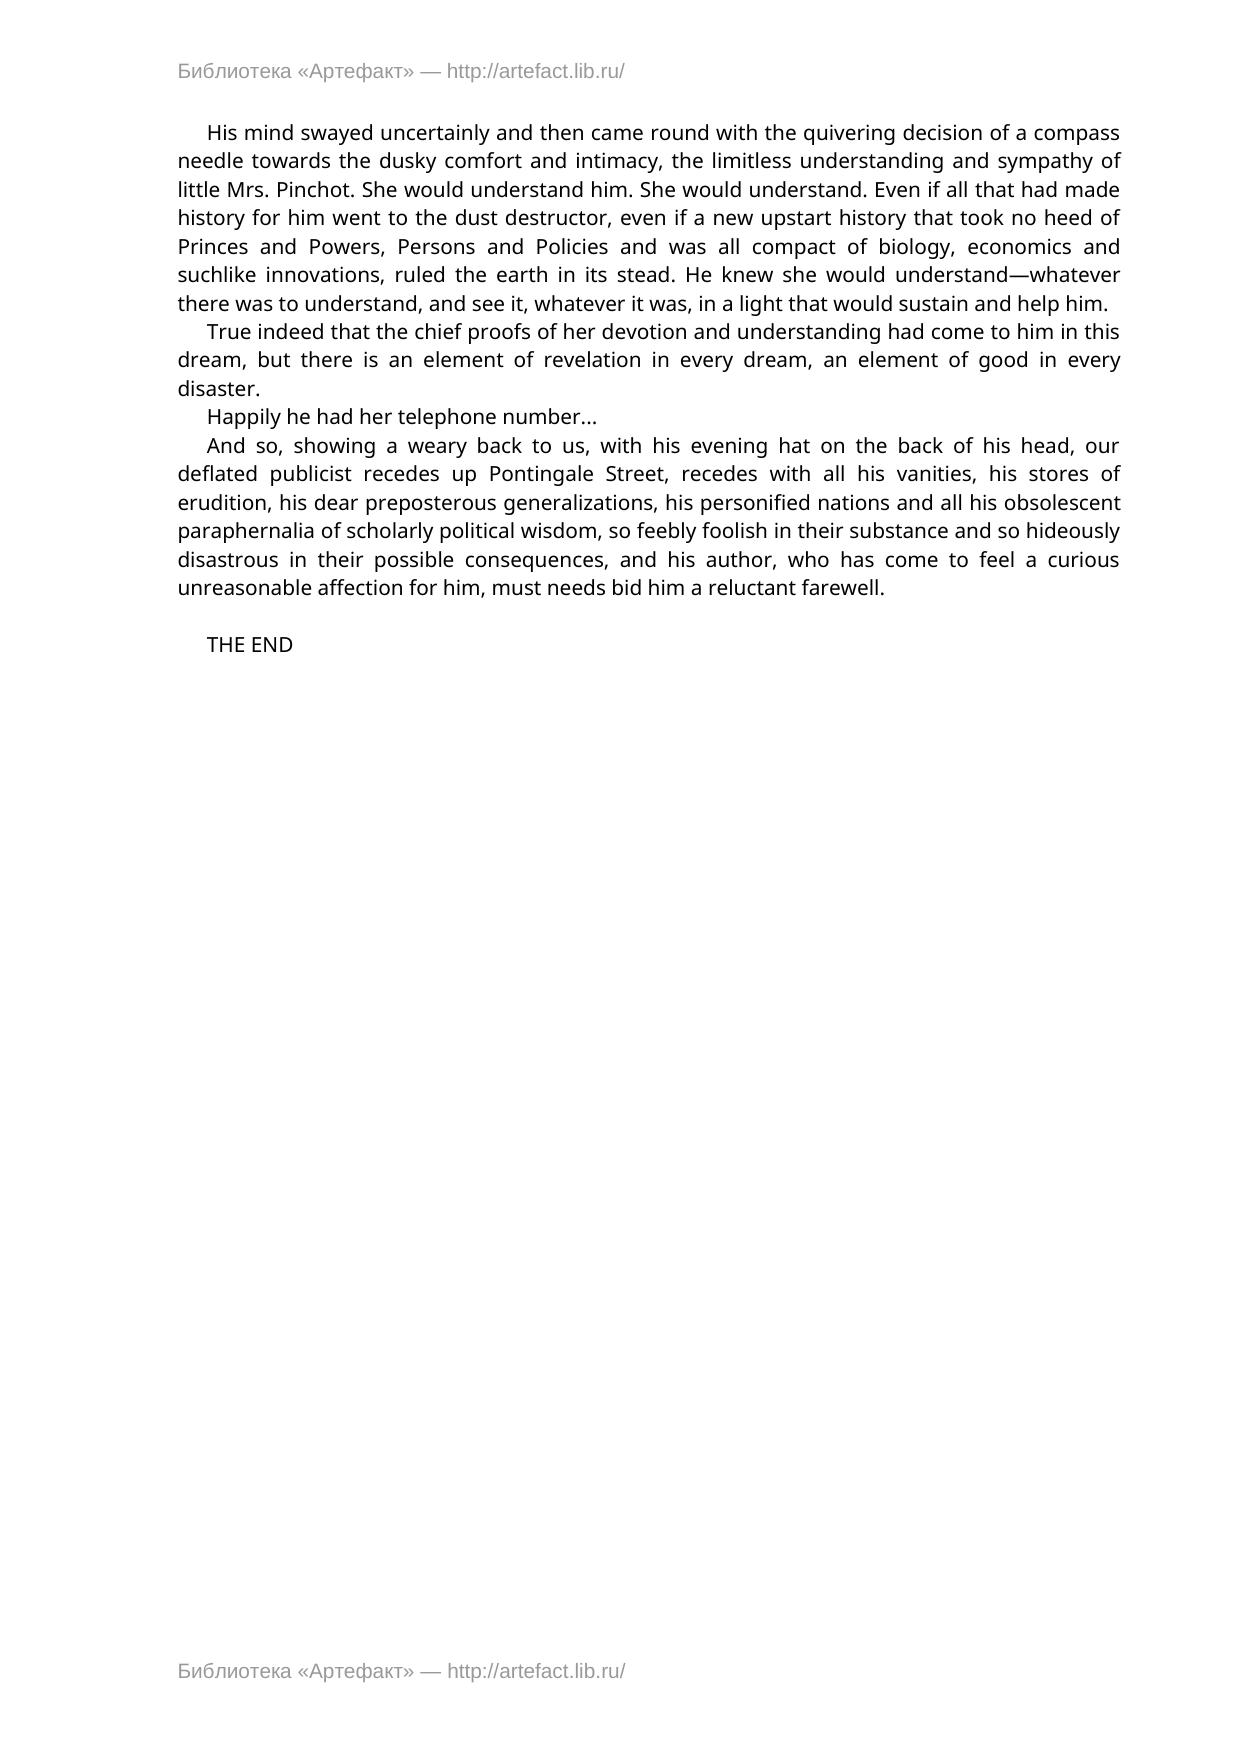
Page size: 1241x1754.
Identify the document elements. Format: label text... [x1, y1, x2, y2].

text And so, showing a weary back to us, with his evening hat on the back of his head, our deflated publicist recedes up Pontingale Street, recedes with all his vanities, his stores of erudition, his dear preposterous generalizations, his personified nations and all his obsolescent paraphernalia of scholarly political wisdom, so feebly foolish in their substance and so hideously disastrous in their possible consequences, and his author, who has come to feel a curious unreasonable affection for him, must needs bid him a reluctant farewell. [177, 431, 1122, 602]
subtitle THE END [177, 630, 1122, 658]
text His mind swayed uncertainly and then came round with the quivering decision of a compass needle towards the dusky comfort and intimacy, the limitless understanding and sympathy of little Mrs. Pinchot. She would understand him. She would understand. Even if all that had made history for him went to the dust destructor, even if a new upstart history that took no heed of Princes and Powers, Persons and Policies and was all compact of biology, economics and suchlike innovations, ruled the earth in its stead. He knew she would understand—whatever there was to understand, and see it, whatever it was, in a light that would sustain and help him. [177, 118, 1122, 317]
text True indeed that the chief proofs of her devotion and understanding had come to him in this dream, but there is an element of revelation in every dream, an element of good in every disaster. [177, 317, 1122, 402]
text Happily he had her telephone number... [177, 402, 1122, 431]
